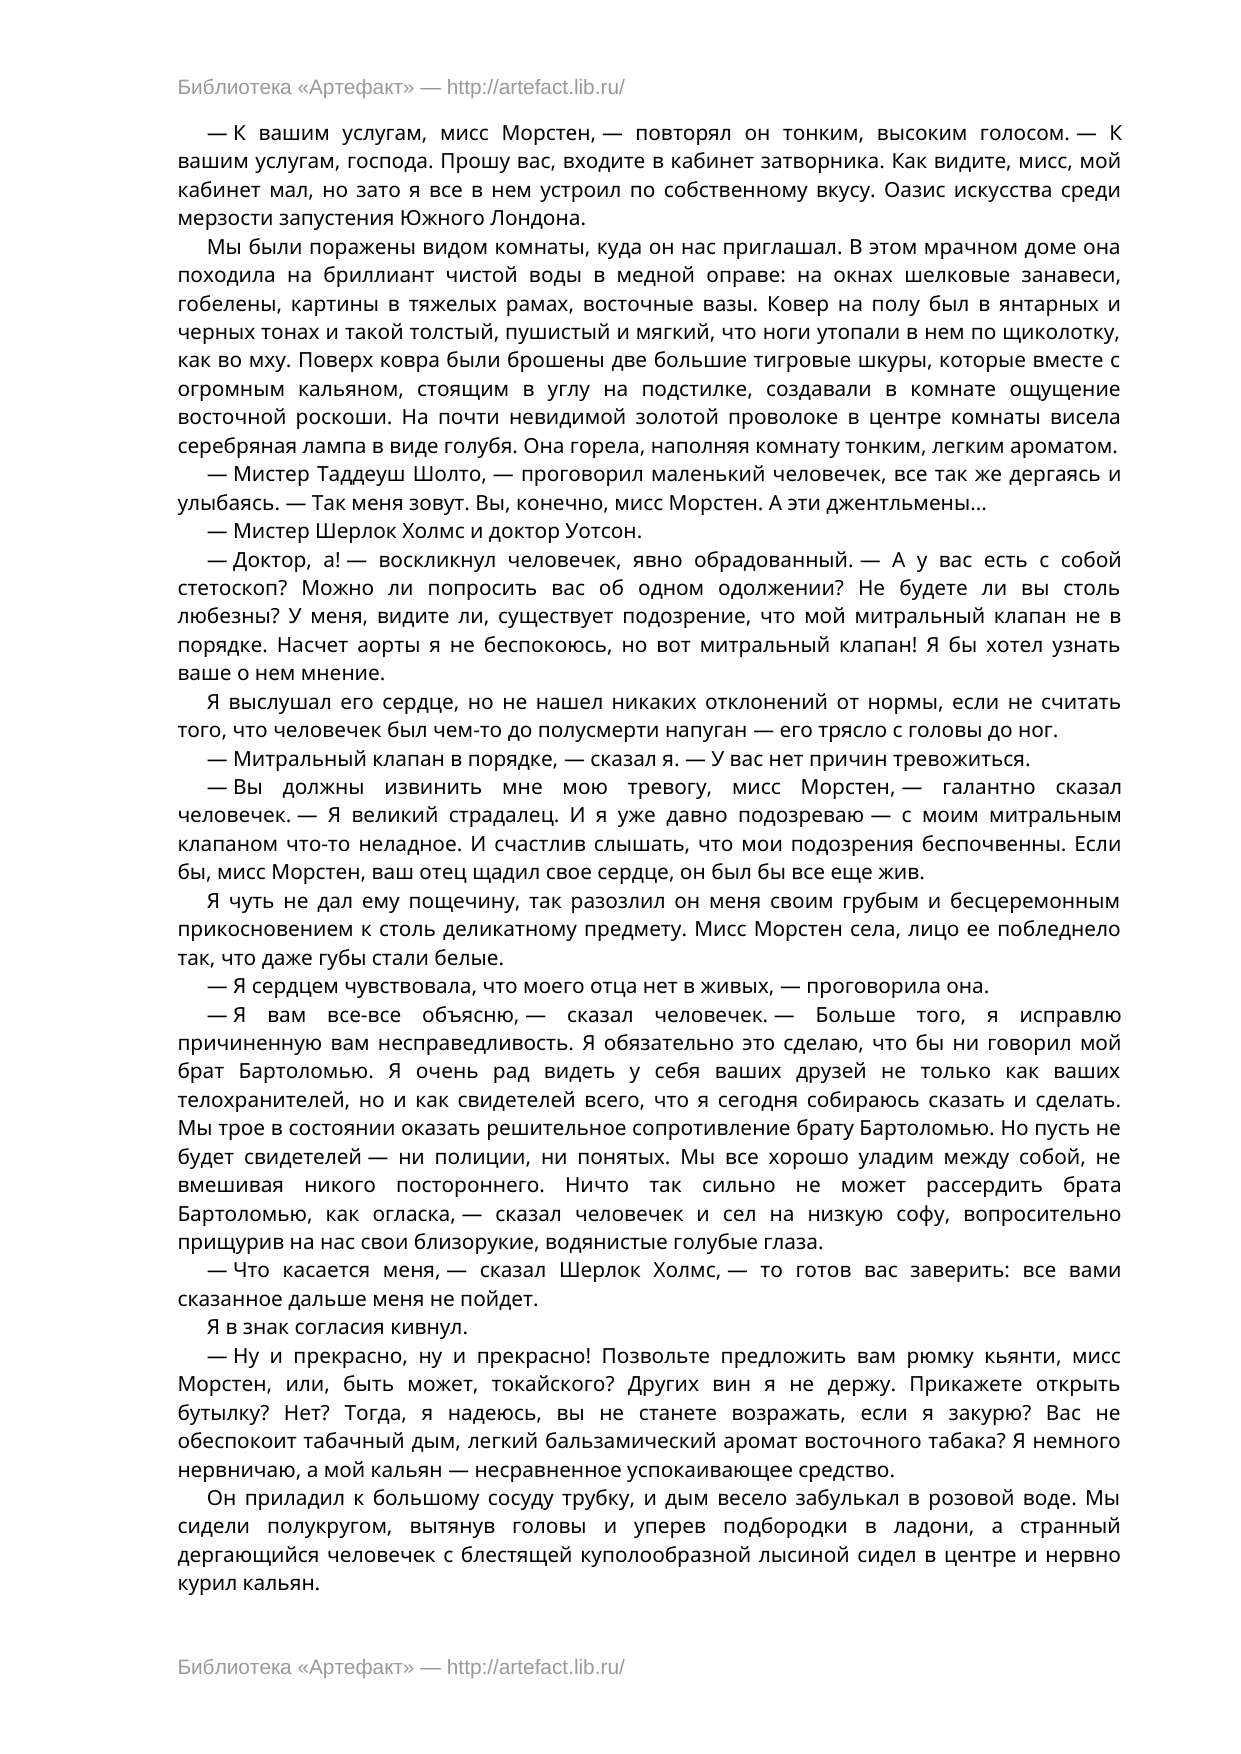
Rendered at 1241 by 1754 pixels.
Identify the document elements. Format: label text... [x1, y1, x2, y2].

text — Вы должны извинить мне мою тревогу, мисс Морстен, — галантно сказал человечек. — Я великий страдалец. И я уже давно подозреваю — с моим митральным клапаном что-то неладное. И счастлив слышать, что мои подозрения беспочвенны. Если бы, мисс Морстен, ваш отец щадил свое сердце, он был бы все еще жив. [177, 772, 1122, 886]
text — Мистер Шерлок Холмс и доктор Уотсон. [177, 516, 1122, 545]
text — Я вам все-все объясню, — сказал человечек. — Больше того, я исправлю причиненную вам несправедливость. Я обязательно это сделаю, что бы ни говорил мой брат Бартоломью. Я очень рад видеть у себя ваших друзей не только как ваших телохранителей, но и как свидетелей всего, что я сегодня собираюсь сказать и сделать. Мы трое в состоянии оказать решительное сопротивление брату Бартоломью. Но пусть не будет свидетелей — ни полиции, ни понятых. Мы все хорошо уладим между собой, не вмешивая никого постороннего. Ничто так сильно не может рассердить брата Бартоломью, как огласка, — сказал человечек и сел на низкую софу, вопросительно прищурив на нас свои близорукие, водянистые голубые глаза. [177, 1000, 1122, 1256]
text Мы были поражены видом комнаты, куда он нас приглашал. В этом мрачном доме она походила на бриллиант чистой воды в медной оправе: на окнах шелковые занавеси, гобелены, картины в тяжелых рамах, восточные вазы. Ковер на полу был в янтарных и черных тонах и такой толстый, пушистый и мягкий, что ноги утопали в нем по щиколотку, как во мху. Поверх ковра были брошены две большие тигровые шкуры, которые вместе с огромным кальяном, стоящим в углу на подстилке, создавали в комнате ощущение восточной роскоши. На почти невидимой золотой проволоке в центре комнаты висела серебряная лампа в виде голубя. Она горела, наполняя комнату тонким, легким ароматом. [177, 232, 1122, 459]
text — Митральный клапан в порядке, — сказал я. — У вас нет причин тревожиться. [177, 744, 1122, 772]
text — К вашим услугам, мисс Морстен, — повторял он тонким, высоким голосом. — К вашим услугам, господа. Прошу вас, входите в кабинет затворника. Как видите, мисс, мой кабинет мал, но зато я все в нем устроил по собственному вкусу. Оазис искусства среди мерзости запустения Южного Лондона. [177, 118, 1122, 232]
text Я чуть не дал ему пощечину, так разозлил он меня своим грубым и бесцеремонным прикосновением к столь деликатному предмету. Мисс Морстен села, лицо ее побледнело так, что даже губы стали белые. [177, 886, 1122, 971]
text — Я сердцем чувствовала, что моего отца нет в живых, — проговорила она. [177, 971, 1122, 1000]
text — Мистер Таддеуш Шолто, — проговорил маленький человечек, все так же дергаясь и улыбаясь. — Так меня зовут. Вы, конечно, мисс Морстен. А эти джентльмены... [177, 459, 1122, 516]
text Я в знак согласия кивнул. [177, 1312, 1122, 1341]
text — Доктор, а! — воскликнул человечек, явно обрадованный. — А у вас есть с собой стетоскоп? Можно ли попросить вас об одном одолжении? Не будете ли вы столь любезны? У меня, видите ли, существует подозрение, что мой митральный клапан не в порядке. Насчет аорты я не беспокоюсь, но вот митральный клапан! Я бы хотел узнать ваше о нем мнение. [177, 545, 1122, 687]
text — Что касается меня, — сказал Шерлок Холмс, — то готов вас заверить: все вами сказанное дальше меня не пойдет. [177, 1256, 1122, 1312]
text — Ну и прекрасно, ну и прекрасно! Позвольте предложить вам рюмку кьянти, мисс Морстен, или, быть может, токайского? Других вин я не держу. Прикажете открыть бутылку? Нет? Тогда, я надеюсь, вы не станете возражать, если я закурю? Вас не обеспокоит табачный дым, легкий бальзамический аромат восточного табака? Я немного нервничаю, а мой кальян — несравненное успокаивающее средство. [177, 1341, 1122, 1483]
text Я выслушал его сердце, но не нашел никаких отклонений от нормы, если не считать того, что человечек был чем-то до полусмерти напуган — его трясло с головы до ног. [177, 687, 1122, 744]
text Он приладил к большому сосуду трубку, и дым весело забулькал в розовой воде. Мы сидели полукругом, вытянув головы и уперев подбородки в ладони, а странный дергающийся человечек с блестящей куполообразной лысиной сидел в центре и нервно курил кальян. [177, 1483, 1122, 1597]
